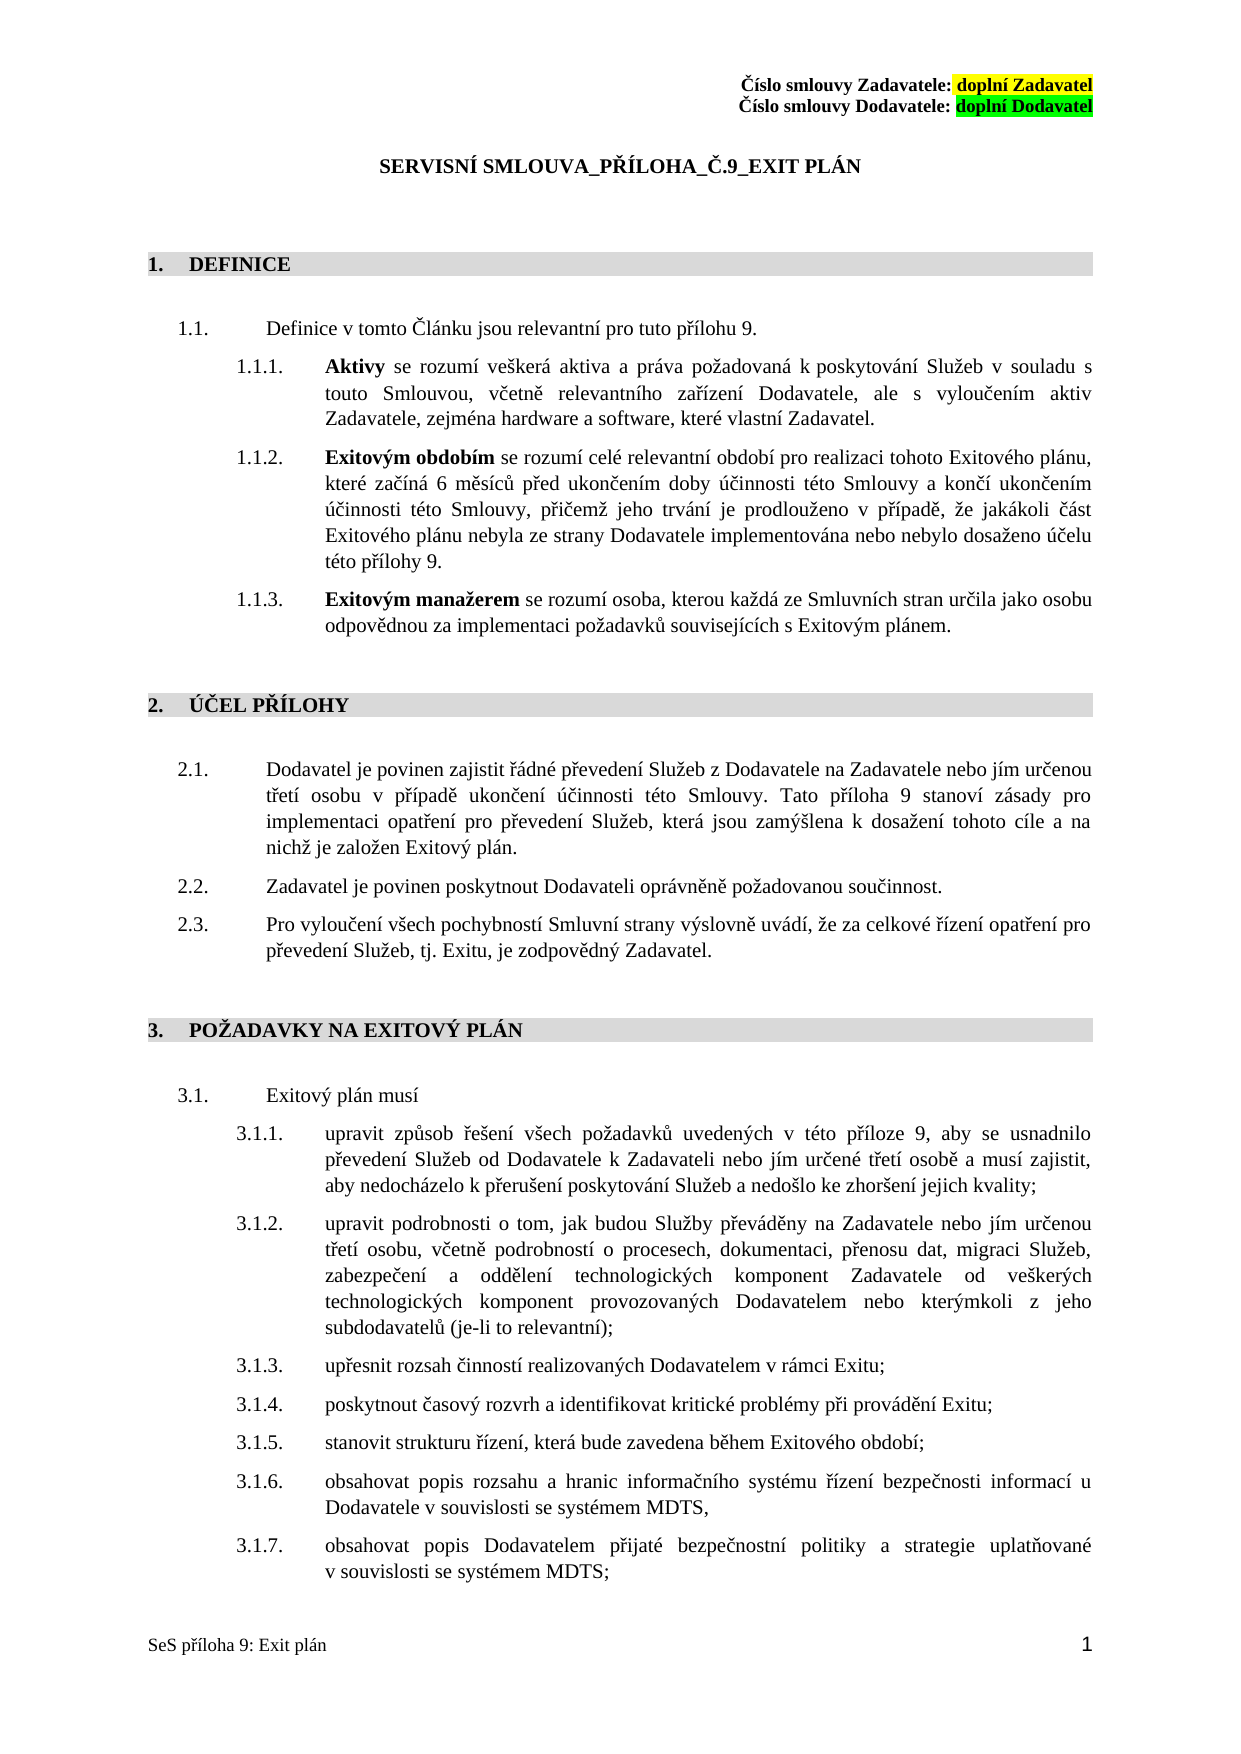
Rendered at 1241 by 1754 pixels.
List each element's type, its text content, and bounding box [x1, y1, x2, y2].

text Pro vyloučení všech pochybností Smluvní strany výslovně uvádí, že za celkové řízení opatření pro převedení Služeb, tj. Exitu, je zodpovědný Zadavatel. [177, 912, 1093, 962]
text poskytnout časový rozvrh a identifikovat kritické problémy při provádění Exitu; [236, 1392, 1093, 1416]
text Dodavatel je povinen zajistit řádné převedení Služeb z Dodavatele na Zadavatele nebo jím určenou třetí osobu v případě ukončení účinnosti této Smlouvy. Tato příloha 9 stanoví zásady pro implementaci opatření pro převedení Služeb, která jsou zamýšlena k dosažení tohoto cíle a na nichž je založen Exitový plán. [177, 757, 1093, 859]
text Exitovým obdobím se rozumí celé relevantní období pro realizaci tohoto Exitového plánu, které začíná 6 měsíců před ukončením doby účinnosti této Smlouvy a končí ukončením účinnosti této Smlouvy, přičemž jeho trvání je prodlouženo v případě, že jakákoli část Exitového plánu nebyla ze strany Dodavatele implementována nebo nebylo dosaženo účelu této přílohy 9. [236, 445, 1093, 573]
text obsahovat popis Dodavatelem přijaté bezpečnostní politiky a strategie uplatňované v souvislosti se systémem MDTS; [236, 1533, 1093, 1583]
text upravit podrobnosti o tom, jak budou Služby převáděny na Zadavatele nebo jím určenou třetí osobu, včetně podrobností o procesech, dokumentaci, přenosu dat, migraci Služeb, zabezpečení a oddělení technologických komponent Zadavatele od veškerých technologických komponent provozovaných Dodavatelem nebo kterýmkoli z jeho subdodavatelů (je-li to relevantní); [236, 1211, 1093, 1339]
text stanovit strukturu řízení, která bude zavedena během Exitového období; [236, 1430, 1093, 1454]
text Účel přílohy [148, 693, 1093, 717]
text upravit způsob řešení všech požadavků uvedených v této příloze 9, aby se usnadnilo převedení Služeb od Dodavatele k Zadavateli nebo jím určené třetí osobě a musí zajistit, aby nedocházelo k přerušení poskytování Služeb a nedošlo ke zhoršení jejich kvality; [236, 1121, 1093, 1197]
text Zadavatel je povinen poskytnout Dodavateli oprávněně požadovanou součinnost. [177, 874, 1093, 898]
text upřesnit rozsah činností realizovaných Dodavatelem v rámci Exitu; [236, 1353, 1093, 1377]
text Servisní smlouva_Příloha_Č.9_Exit pláN [148, 154, 1093, 178]
text Definice [148, 252, 1093, 276]
text Definice v tomto Článku jsou relevantní pro tuto přílohu 9. [177, 316, 1093, 340]
text Exitovým manažerem se rozumí osoba, kterou každá ze Smluvních stran určila jako osobu odpovědnou za implementaci požadavků souvisejících s Exitovým plánem. [236, 587, 1093, 637]
text Aktivy se rozumí veškerá aktiva a práva požadovaná k poskytování Služeb v souladu s touto Smlouvou, včetně relevantního zařízení Dodavatele, ale s vyloučením aktiv Zadavatele, zejména hardware a software, které vlastní Zadavatel. [236, 354, 1093, 430]
text Exitový plán musí [177, 1082, 1093, 1107]
text Požadavky na Exitový plán [148, 1018, 1093, 1042]
text obsahovat popis rozsahu a hranic informačního systému řízení bezpečnosti informací u Dodavatele v souvislosti se systémem MDTS, [236, 1469, 1093, 1519]
